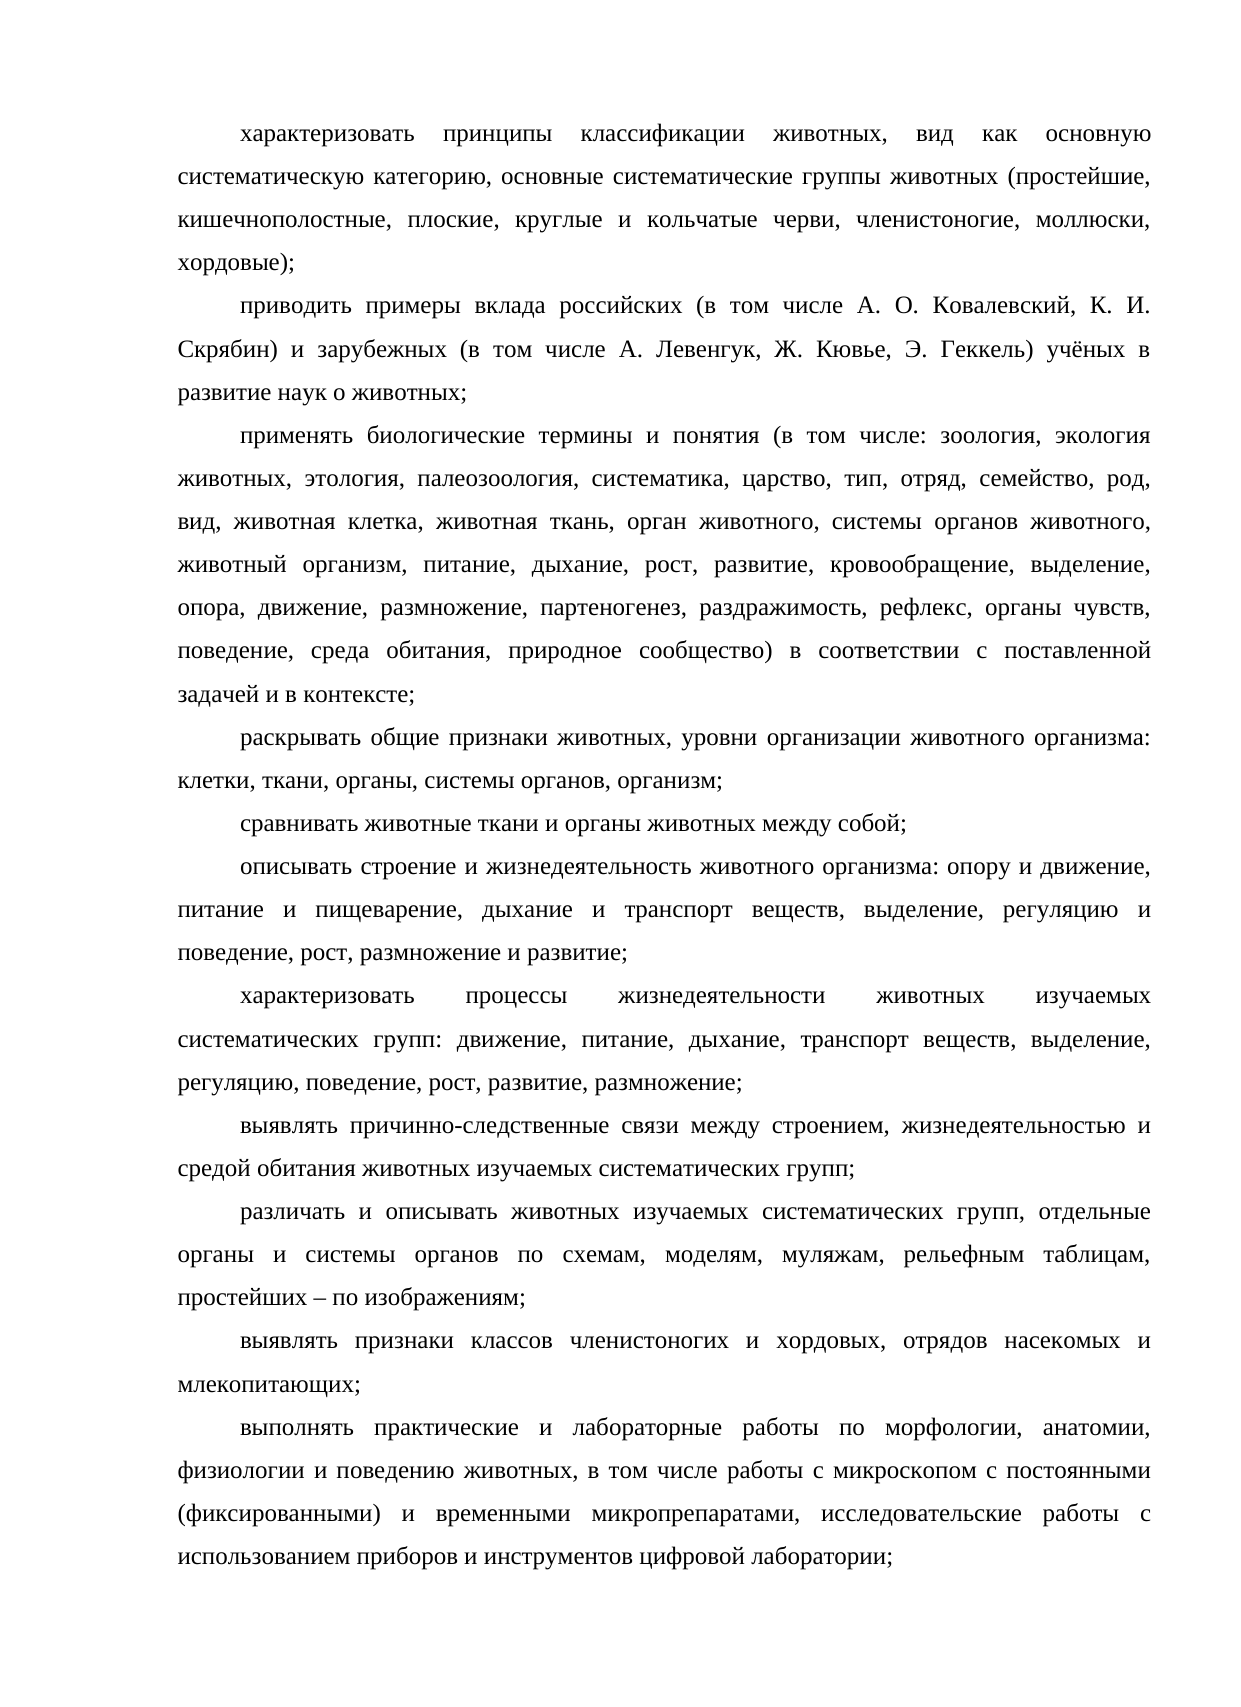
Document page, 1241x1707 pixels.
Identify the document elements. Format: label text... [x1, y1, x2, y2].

text описывать строение и жизнедеятельность животного организма: опору и движение, питание и пищеварение, дыхание и транспорт веществ, выделение, регуляцию и поведение, рост, размножение и развитие; [177, 851, 1152, 966]
text различать и описывать животных изучаемых систематических групп, отдельные органы и системы органов по схемам, моделям, муляжам, рельефным таблицам, простейших – по изображениям; [177, 1196, 1152, 1311]
text выполнять практические и лабораторные работы по морфологии, анатомии, физиологии и поведению животных, в том числе работы с микроскопом с постоянными (фиксированными) и временными микропрепаратами, исследовательские работы с использованием приборов и инструментов цифровой лаборатории; [177, 1412, 1152, 1570]
text характеризовать процессы жизнедеятельности животных изучаемых систематических групп: движение, питание, дыхание, транспорт веществ, выделение, регуляцию, поведение, рост, развитие, размножение; [177, 981, 1152, 1096]
text применять биологические термины и понятия (в том числе: зоология, экология животных, этология, палеозоология, систематика, царство, тип, отряд, семейство, род, вид, животная клетка, животная ткань, орган животного, системы органов животного, животный организм, питание, дыхание, рост, развитие, кровообращение, выделение, опора, движение, размножение, партеногенез, раздражимость, рефлекс, органы чувств, поведение, среда обитания, природное сообщество) в соответствии с поставленной задачей и в контексте; [177, 420, 1152, 707]
text характеризовать принципы классификации животных, вид как основную систематическую категорию, основные систематические группы животных (простейшие, кишечнополостные, плоские, круглые и кольчатые черви, членистоногие, моллюски, хордовые); [177, 118, 1152, 276]
text сравнивать животные ткани и органы животных между собой; [177, 808, 1152, 837]
text раскрывать общие признаки животных, уровни организации животного организма: клетки, ткани, органы, системы органов, организм; [177, 722, 1152, 794]
text выявлять причинно-следственные связи между строением, жизнедеятельностью и средой обитания животных изучаемых систематических групп; [177, 1110, 1152, 1182]
text выявлять признаки классов членистоногих и хордовых, отрядов насекомых и млекопитающих; [177, 1326, 1152, 1397]
text приводить примеры вклада российских (в том числе А. О. Ковалевский, К. И. Скрябин) и зарубежных (в том числе А. Левенгук, Ж. Кювье, Э. Геккель) учёных в развитие наук о животных; [177, 291, 1152, 406]
